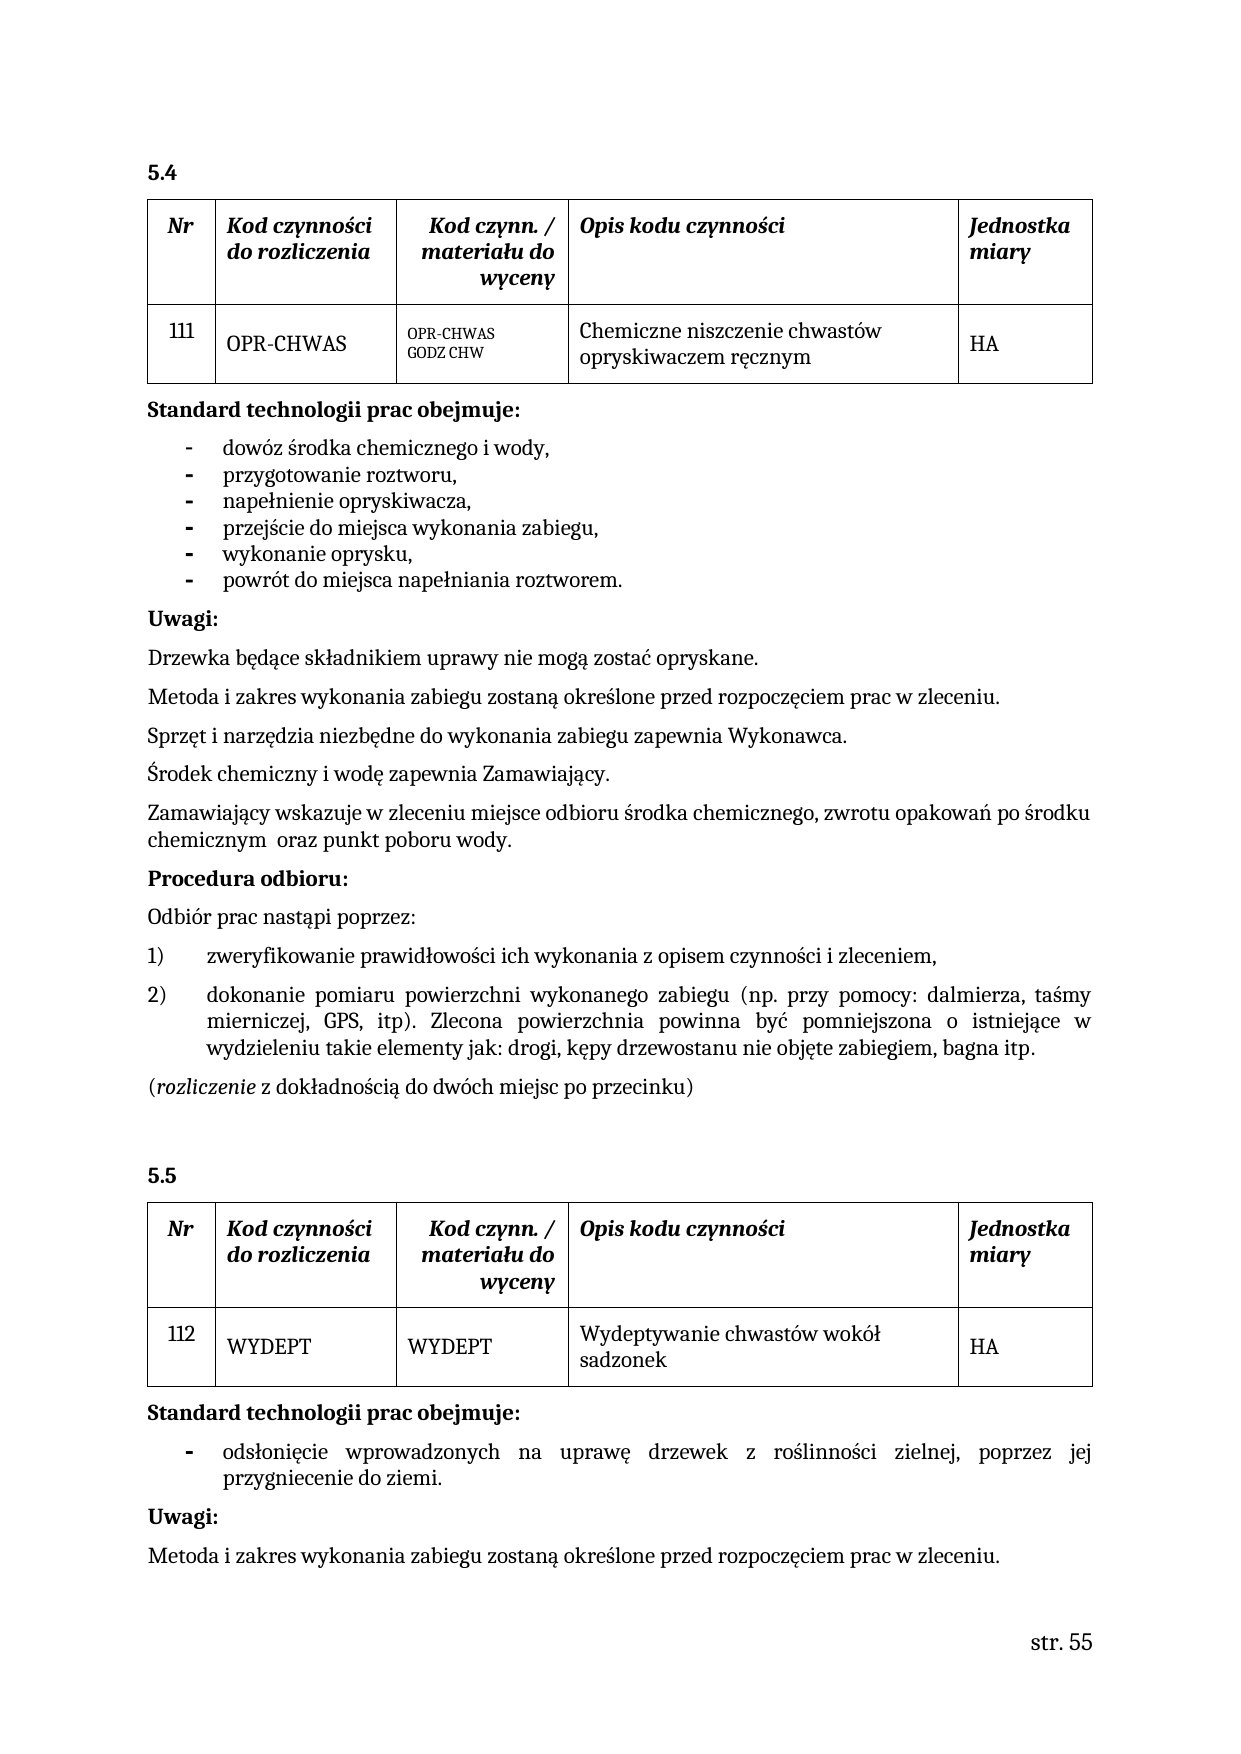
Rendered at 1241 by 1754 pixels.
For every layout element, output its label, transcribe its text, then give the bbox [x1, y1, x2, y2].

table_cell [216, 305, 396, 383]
text Metoda i zakres wykonania zabiegu zostaną określone przed rozpoczęciem prac w zleceniu. [148, 683, 1093, 710]
list przejście do miejsca wykonania zabiegu, [185, 514, 1093, 541]
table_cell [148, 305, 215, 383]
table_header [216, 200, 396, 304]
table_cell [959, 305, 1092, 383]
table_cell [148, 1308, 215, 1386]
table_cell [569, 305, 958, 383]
text Odbiór prac nastąpi poprzez: [148, 904, 1093, 931]
text Standard technologii prac obejmuje: [148, 1399, 1093, 1426]
text Standard technologii prac obejmuje: [148, 396, 1093, 423]
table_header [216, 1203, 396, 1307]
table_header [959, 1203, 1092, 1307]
text 5.4 [148, 160, 1093, 186]
list przygotowanie roztworu, [185, 462, 1093, 488]
list dowóz środka chemicznego i wody, [185, 435, 1093, 462]
text Uwagi: [148, 606, 1093, 632]
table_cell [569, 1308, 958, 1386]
text Procedura odbioru: [148, 865, 1093, 892]
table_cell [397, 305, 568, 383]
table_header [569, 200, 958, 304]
text 1) zweryfikowanie prawidłowości ich wykonania z opisem czynności i zleceniem, [148, 943, 1093, 969]
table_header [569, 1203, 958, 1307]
text (rozliczenie z dokładnością do dwóch miejsc po przecinku) [148, 1073, 1093, 1100]
text Sprzęt i narzędzia niezbędne do wykonania zabiegu zapewnia Wykonawca. [148, 722, 1093, 749]
list odsłonięcie wprowadzonych na uprawę drzewek z roślinności zielnej, poprzez jej przygniecenie do ziemi. [185, 1438, 1093, 1491]
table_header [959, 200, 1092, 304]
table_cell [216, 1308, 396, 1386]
text 5.5 [148, 1163, 1093, 1190]
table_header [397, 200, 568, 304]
text Środek chemiczny i wodę zapewnia Zamawiający. [148, 761, 1093, 788]
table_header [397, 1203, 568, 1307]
list napełnienie opryskiwacza, [185, 488, 1093, 514]
text Uwagi: [148, 1504, 1093, 1530]
list powrót do miejsca napełniania roztworem. [185, 567, 1093, 593]
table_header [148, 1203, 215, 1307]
text Drzewka będące składnikiem uprawy nie mogą zostać opryskane. [148, 645, 1093, 671]
text Zamawiający wskazuje w zleceniu miejsce odbioru środka chemicznego, zwrotu opakowań po środku chemicznym oraz punkt poboru wody. [148, 800, 1093, 853]
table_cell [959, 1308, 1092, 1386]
text Metoda i zakres wykonania zabiegu zostaną określone przed rozpoczęciem prac w zleceniu. [148, 1542, 1093, 1569]
list wykonanie oprysku, [185, 541, 1093, 567]
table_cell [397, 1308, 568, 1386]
text 2) dokonanie pomiaru powierzchni wykonanego zabiegu (np. przy pomocy: dalmierza, taśmy mierniczej, GPS, itp). Zlecona powierzchnia powinna być pomniejszona o istniejące w wydzieleniu takie elementy jak: drogi, kępy drzewostanu nie objęte zabiegiem, bagna itp. [148, 982, 1093, 1061]
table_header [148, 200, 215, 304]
